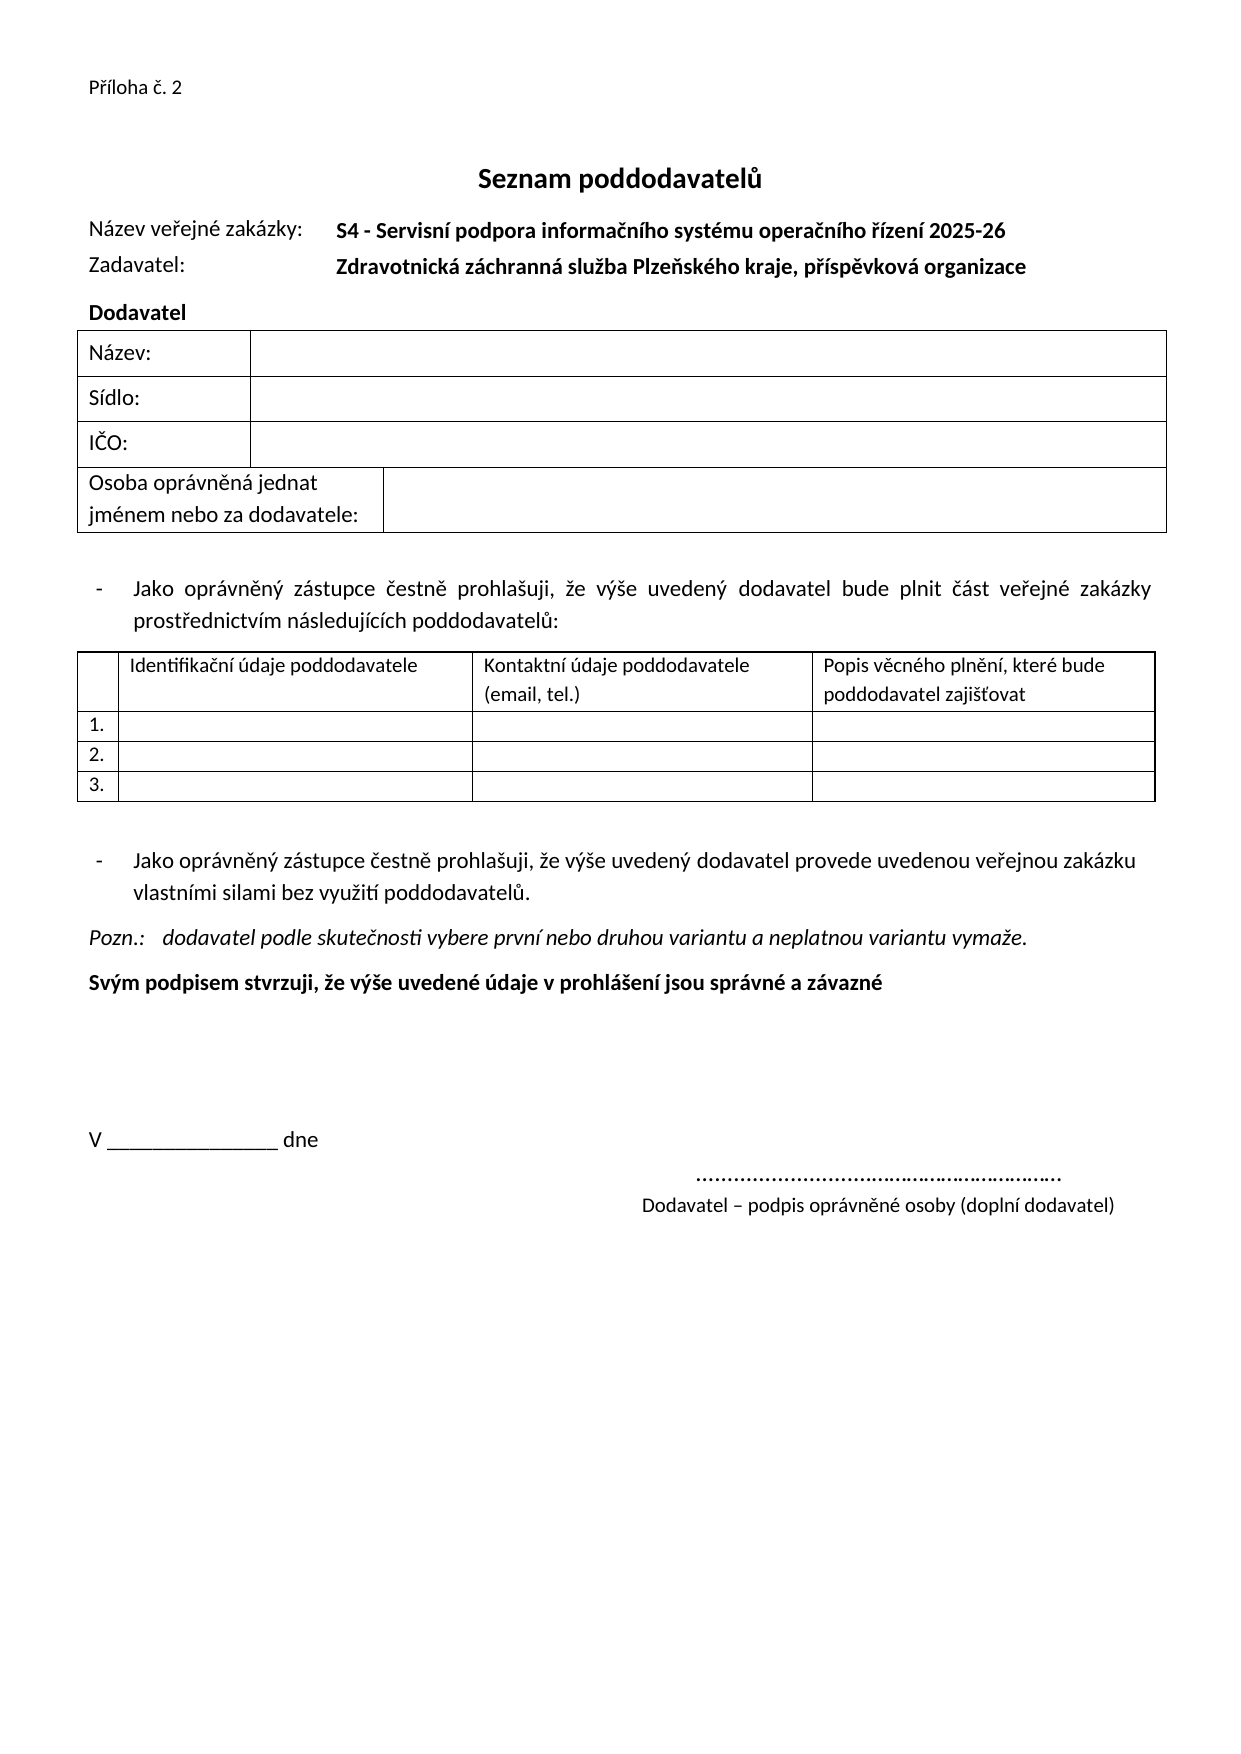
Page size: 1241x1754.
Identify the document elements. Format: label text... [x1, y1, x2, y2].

table_header Název veřejné zakázky: [78, 214, 325, 250]
table_cell [251, 422, 1166, 467]
table_header Kontaktní údaje poddodavatele (email, tel.) [473, 653, 812, 711]
table_cell 3. [78, 772, 118, 801]
table_cell IČO: [78, 422, 250, 467]
table_cell 2. [78, 742, 118, 771]
list Jako oprávněný zástupce čestně prohlašuji, že výše uvedený dodavatel bude plnit část veřejné zakázky prostřednictvím následujících poddodavatelů: [96, 574, 1152, 635]
table_header S4 - Servisní podpora informačního systému operačního řízení 2025-26 [325, 214, 1152, 250]
table_cell [119, 742, 472, 771]
table_cell [813, 772, 1154, 801]
table_cell 1. [78, 712, 118, 741]
table_cell [473, 742, 812, 771]
text Dodavatel – podpis oprávněné osoby (doplní dodavatel) [606, 1192, 1152, 1218]
table_cell Osoba oprávněná jednat jménem nebo za dodavatele: [78, 468, 383, 532]
text Pozn.: dodavatel podle skutečnosti vybere první nebo druhou variantu a neplatnou variantu vymaže. [89, 923, 1152, 951]
table_cell [119, 712, 472, 741]
table_header [78, 653, 118, 711]
table_header Název: [78, 331, 250, 376]
table_cell [813, 712, 1154, 741]
table_cell [813, 742, 1154, 771]
table_header [251, 331, 1166, 376]
text ............................…………………………… [606, 1157, 1152, 1188]
table_cell [251, 377, 1166, 421]
list Jako oprávněný zástupce čestně prohlašuji, že výše uvedený dodavatel provede uvedenou veřejnou zakázku vlastními silami bez využití poddodavatelů. [96, 846, 1152, 906]
table_cell [473, 712, 812, 741]
table_cell [119, 772, 472, 801]
text V _______________ dne [89, 1125, 1152, 1153]
table_header Identifikační údaje poddodavatele [119, 653, 472, 711]
table_header Popis věcného plnění, které bude poddodavatel zajišťovat [813, 653, 1154, 711]
table_cell Zdravotnická záchranná služba Plzeňského kraje, příspěvková organizace [325, 250, 1152, 286]
table_cell [473, 772, 812, 801]
text Svým podpisem stvrzuji, že výše uvedené údaje v prohlášení jsou správné a závazné [89, 968, 1152, 996]
table_cell Zadavatel: [78, 250, 325, 286]
title Seznam poddodavatelů [89, 160, 1152, 196]
table_cell [384, 468, 1166, 532]
text Dodavatel [89, 298, 1152, 326]
table_cell Sídlo: [78, 377, 250, 421]
